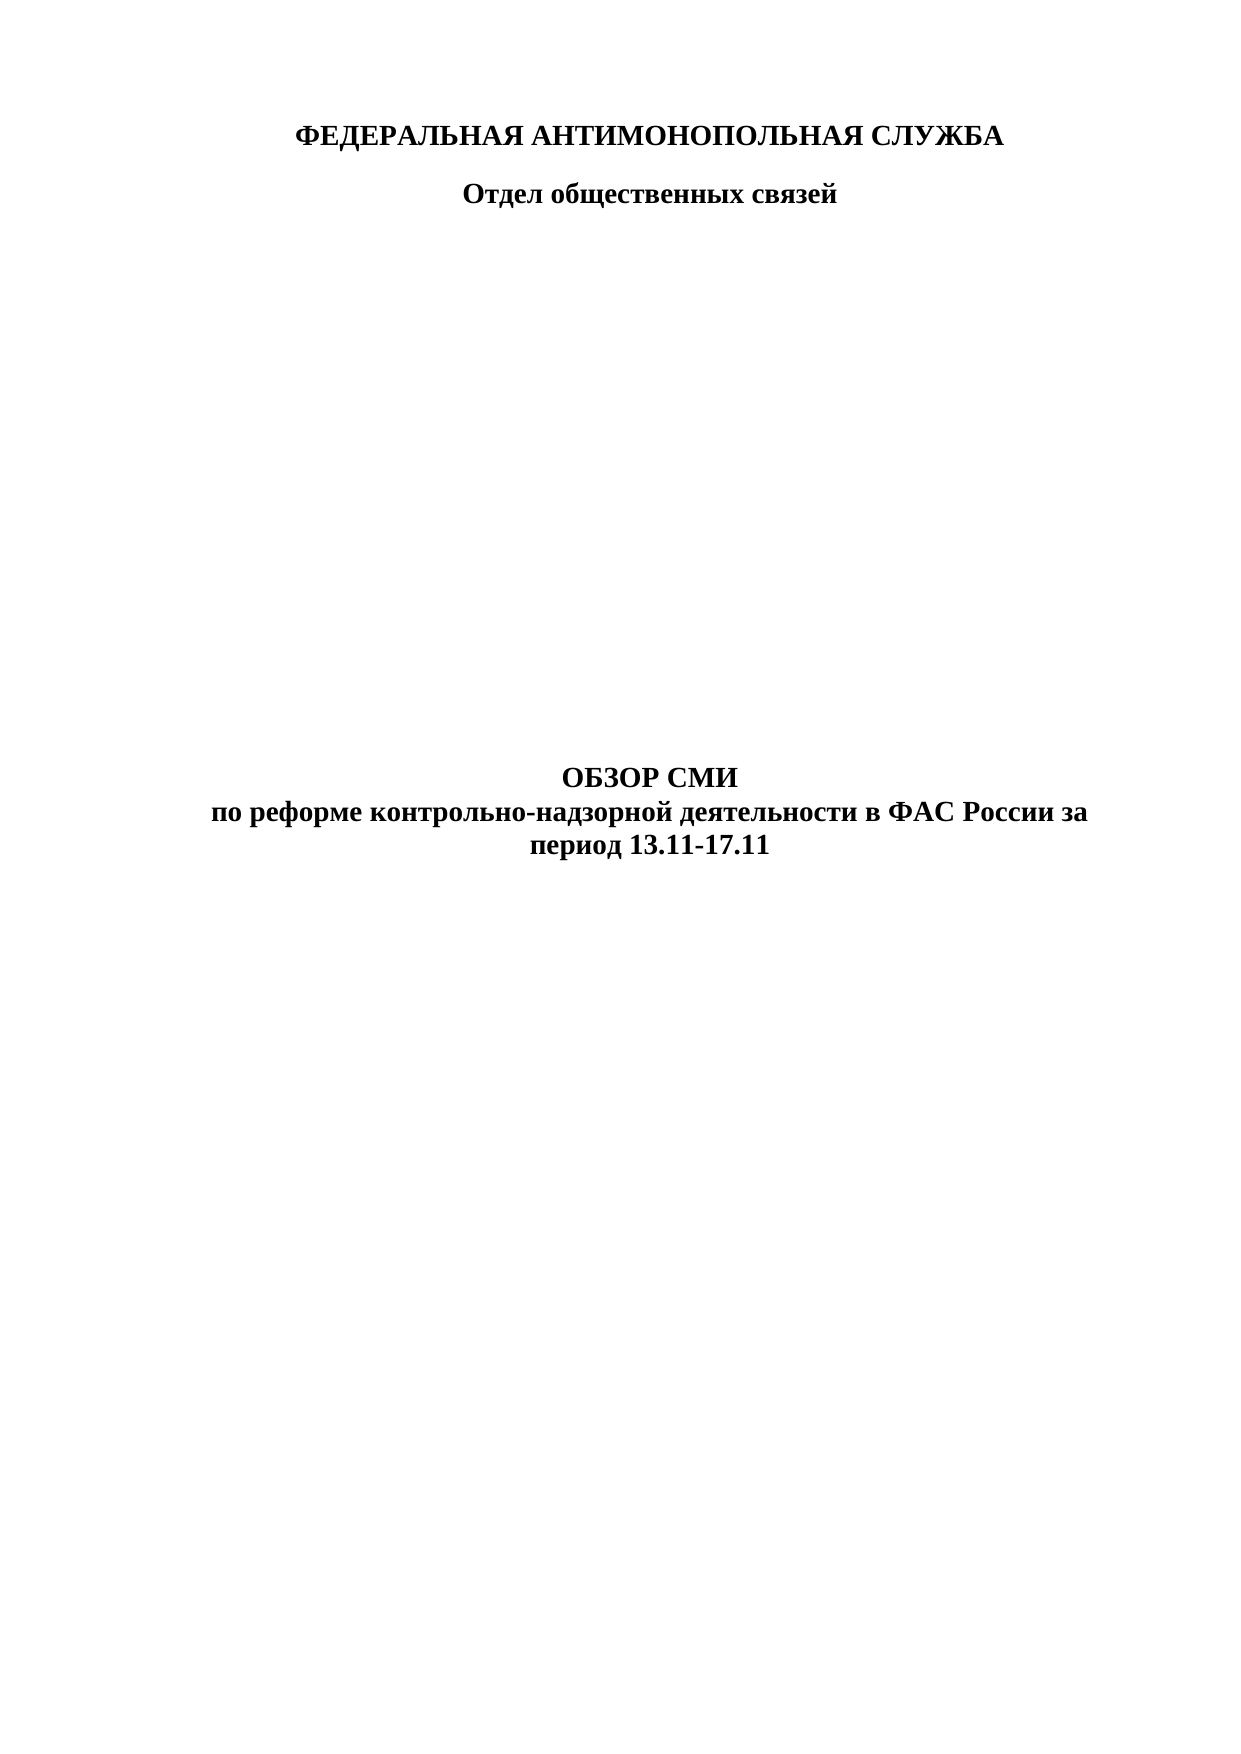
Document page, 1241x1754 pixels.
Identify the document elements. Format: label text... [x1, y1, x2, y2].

text ОБЗОР СМИ [177, 760, 1122, 794]
text ФЕДЕРАЛЬНАЯ АНТИМОНОПОЛЬНАЯ СЛУЖБА [177, 118, 1122, 152]
text по реформе контрольно-надзорной деятельности в ФАС России за период 13.11-17.11 [177, 794, 1122, 861]
text Отдел общественных связей [177, 177, 1122, 210]
